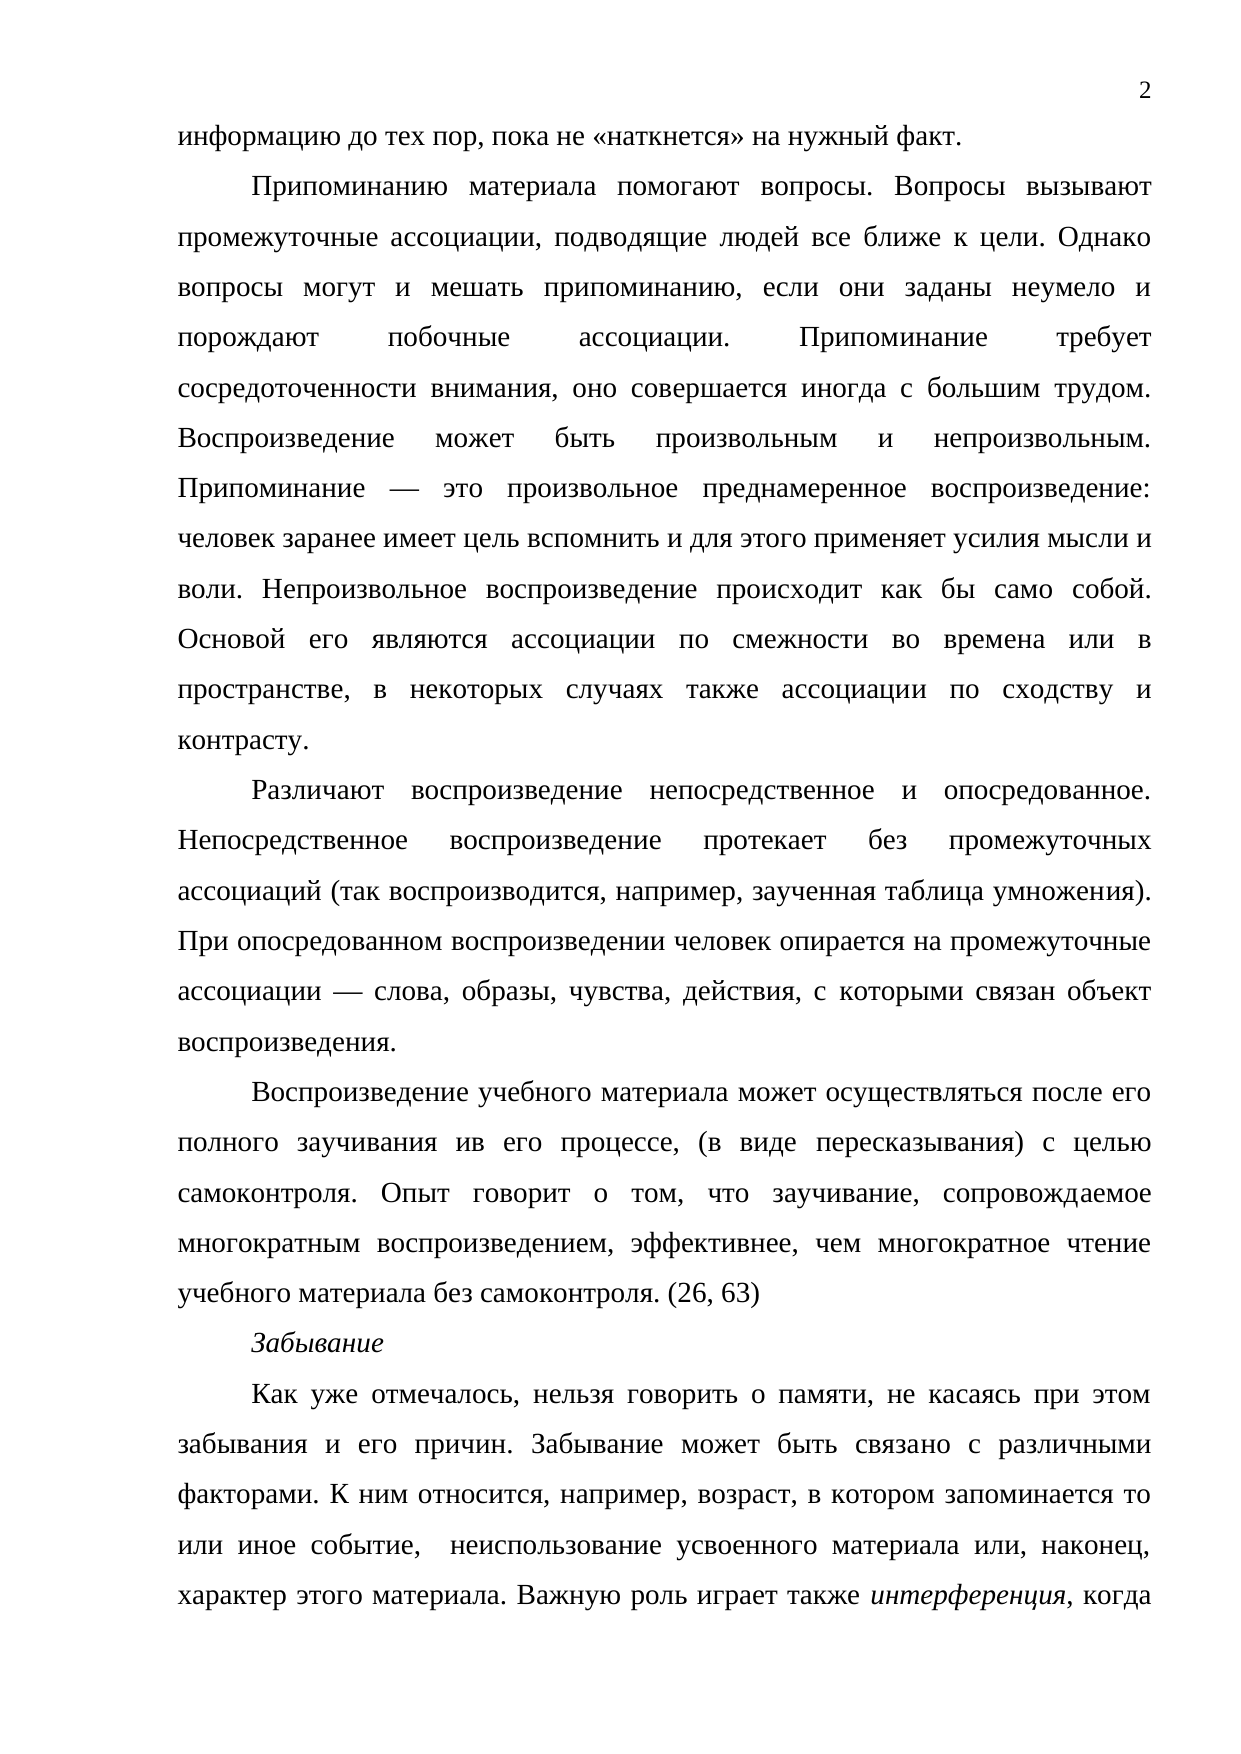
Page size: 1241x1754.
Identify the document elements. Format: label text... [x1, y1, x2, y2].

text Припоминанию материала помогают вопросы. Вопросы вызывают промежуточные ассоциации, подводящие людей все ближе к цели. Однако вопросы могут и мешать припоминанию, если они заданы неумело и порождают побочные ассоциации. Припоминание требует сосредоточенности внимания, оно совершается иногда с большим трудом. Воспроизведение может быть произвольным и непроизвольным. Припоминание — это произвольное преднамеренное воспроизведение: человек заранее имеет цель вспомнить и для этого применяет усилия мысли и воли. Непроизвольное воспроизведение происходит как бы само собой. Основой его являются ассоциации по смежности во времена или в пространстве, в некоторых случаях также ассоциации по сходству и контрасту. [177, 168, 1152, 755]
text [177, 118, 1152, 152]
text Забывание [177, 1326, 1152, 1359]
text Различают воспроизведение непосредственное и опосредованное. Непосредственное воспроизведение протекает без промежуточных ассоциаций (так воспроизводится, например, заученная таблица умножения). При опосредованном воспроизведении человек опирается на промежуточные ассоциации — слова, образы, чувства, действия, с которыми связан объект воспроизведения. [177, 772, 1152, 1057]
text Воспроизведение учебного материала может осуществляться после его полного заучивания ив его процессе, (в виде пересказывания) с целью самоконтроля. Опыт говорит о том, что заучивание, сопровождаемое многократным воспроизведением, эффективнее, чем многократное чтение учебного материала без самоконтроля. (26, 63) [177, 1074, 1152, 1309]
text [177, 1376, 1152, 1611]
